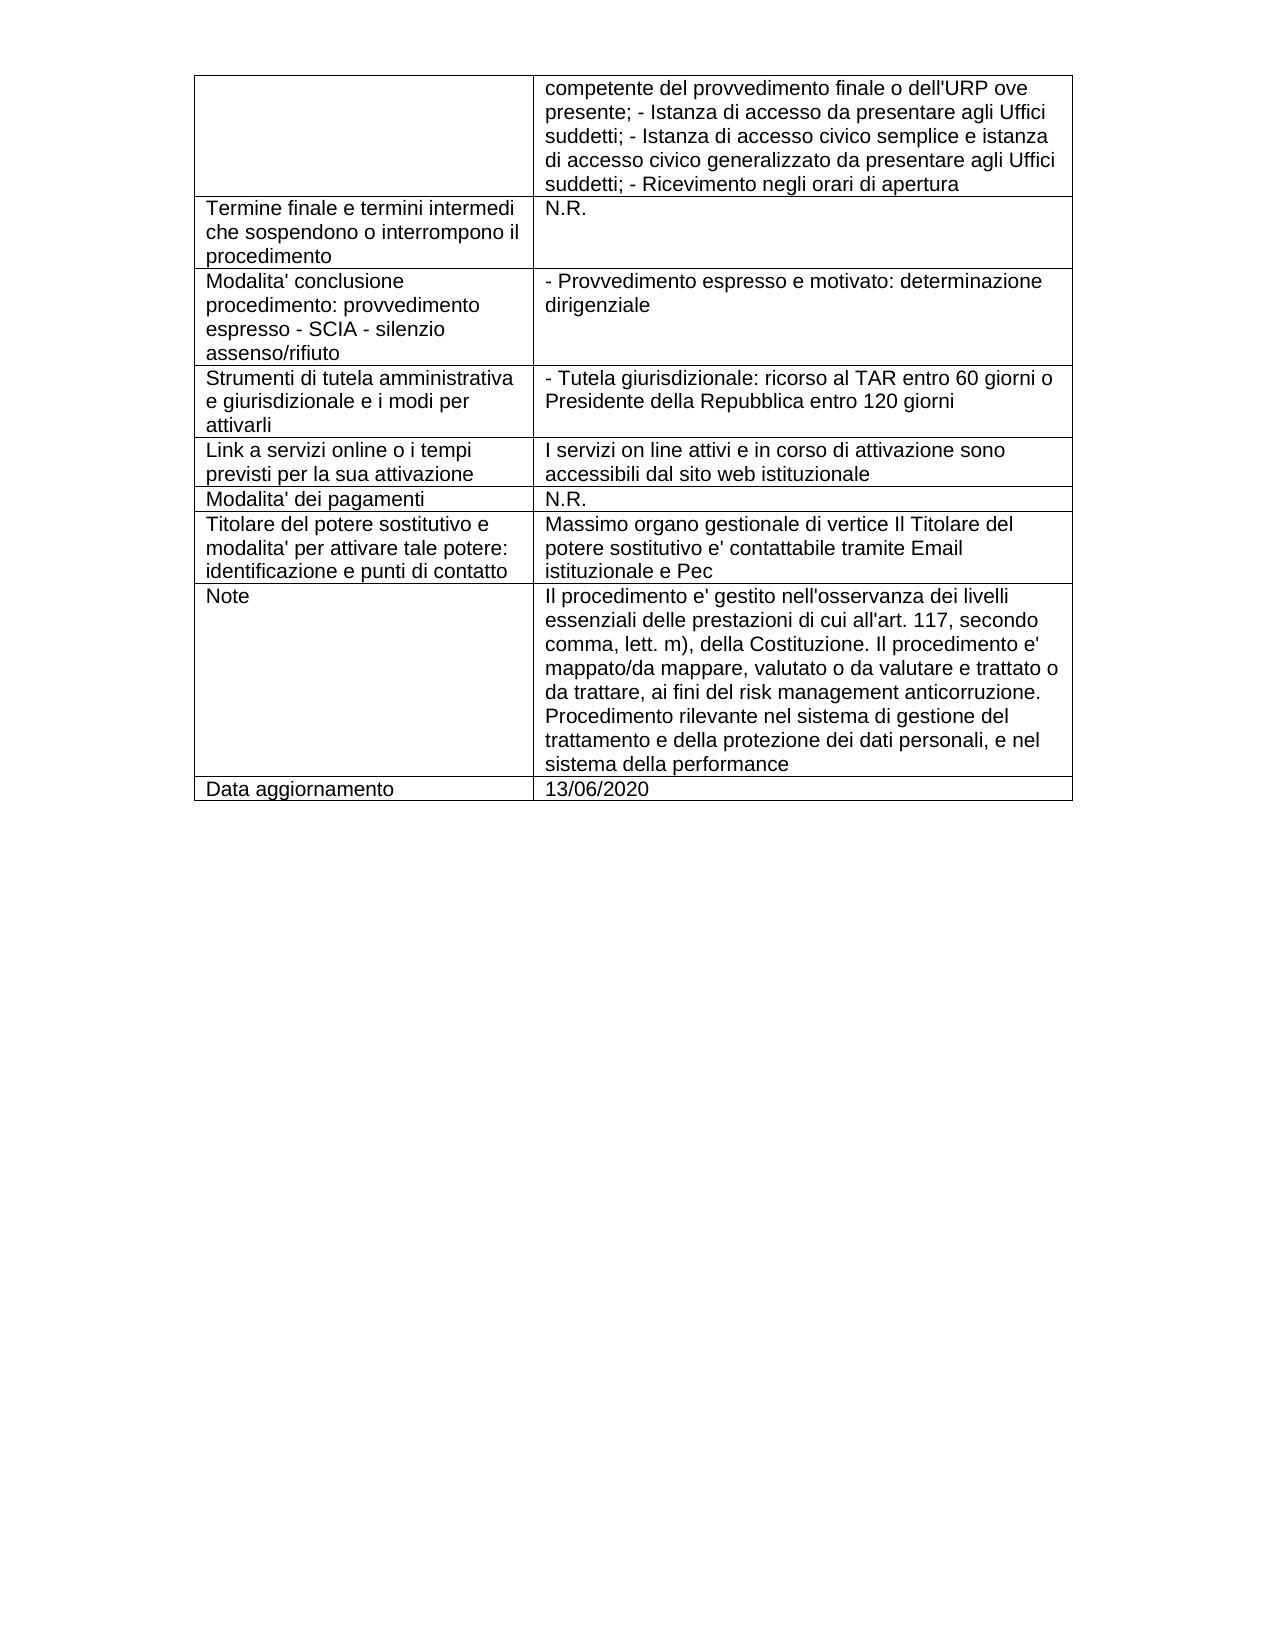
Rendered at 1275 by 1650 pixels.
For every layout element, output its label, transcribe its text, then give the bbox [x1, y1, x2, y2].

table_cell Link a servizi online o i tempi previsti per la sua attivazione [195, 438, 533, 486]
table_cell - Provvedimento espresso e motivato: determinazione dirigenziale [534, 269, 1072, 365]
table_cell Data aggiornamento [195, 777, 533, 800]
table_cell - Tutela giurisdizionale: ricorso al TAR entro 60 giorni o Presidente della Repubblica entro 120 giorni [534, 366, 1072, 437]
table_cell Modalita' dei pagamenti [195, 487, 533, 511]
table_cell N.R. [534, 197, 1072, 268]
table_cell Modalita' conclusione procedimento: provvedimento espresso - SCIA - silenzio assenso/rifiuto [195, 269, 533, 365]
table_cell Il procedimento e' gestito nell'osservanza dei livelli essenziali delle prestazioni di cui all'art. 117, secondo comma, lett. m), della Costituzione. Il procedimento e' mappato/da mappare, valutato o da valutare e trattato o da trattare, ai fini del risk management anticorruzione. Procedimento rilevante nel sistema di gestione del trattamento e della protezione dei dati personali, e nel sistema della performance [534, 584, 1072, 776]
table_cell 13/06/2020 [534, 777, 1072, 800]
table_cell Strumenti di tutela amministrativa e giurisdizionale e i modi per attivarli [195, 366, 533, 437]
table_cell N.R. [534, 487, 1072, 511]
table_cell Termine finale e termini intermedi che sospendono o interrompono il procedimento [195, 197, 533, 268]
table_cell I servizi on line attivi e in corso di attivazione sono accessibili dal sito web istituzionale [534, 438, 1072, 486]
table_cell Note [195, 584, 533, 776]
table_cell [195, 76, 533, 196]
table_cell Massimo organo gestionale di vertice Il Titolare del potere sostitutivo e' contattabile tramite Email istituzionale e Pec [534, 512, 1072, 583]
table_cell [534, 76, 1072, 196]
table_cell Titolare del potere sostitutivo e modalita' per attivare tale potere: identificazione e punti di contatto [195, 512, 533, 583]
